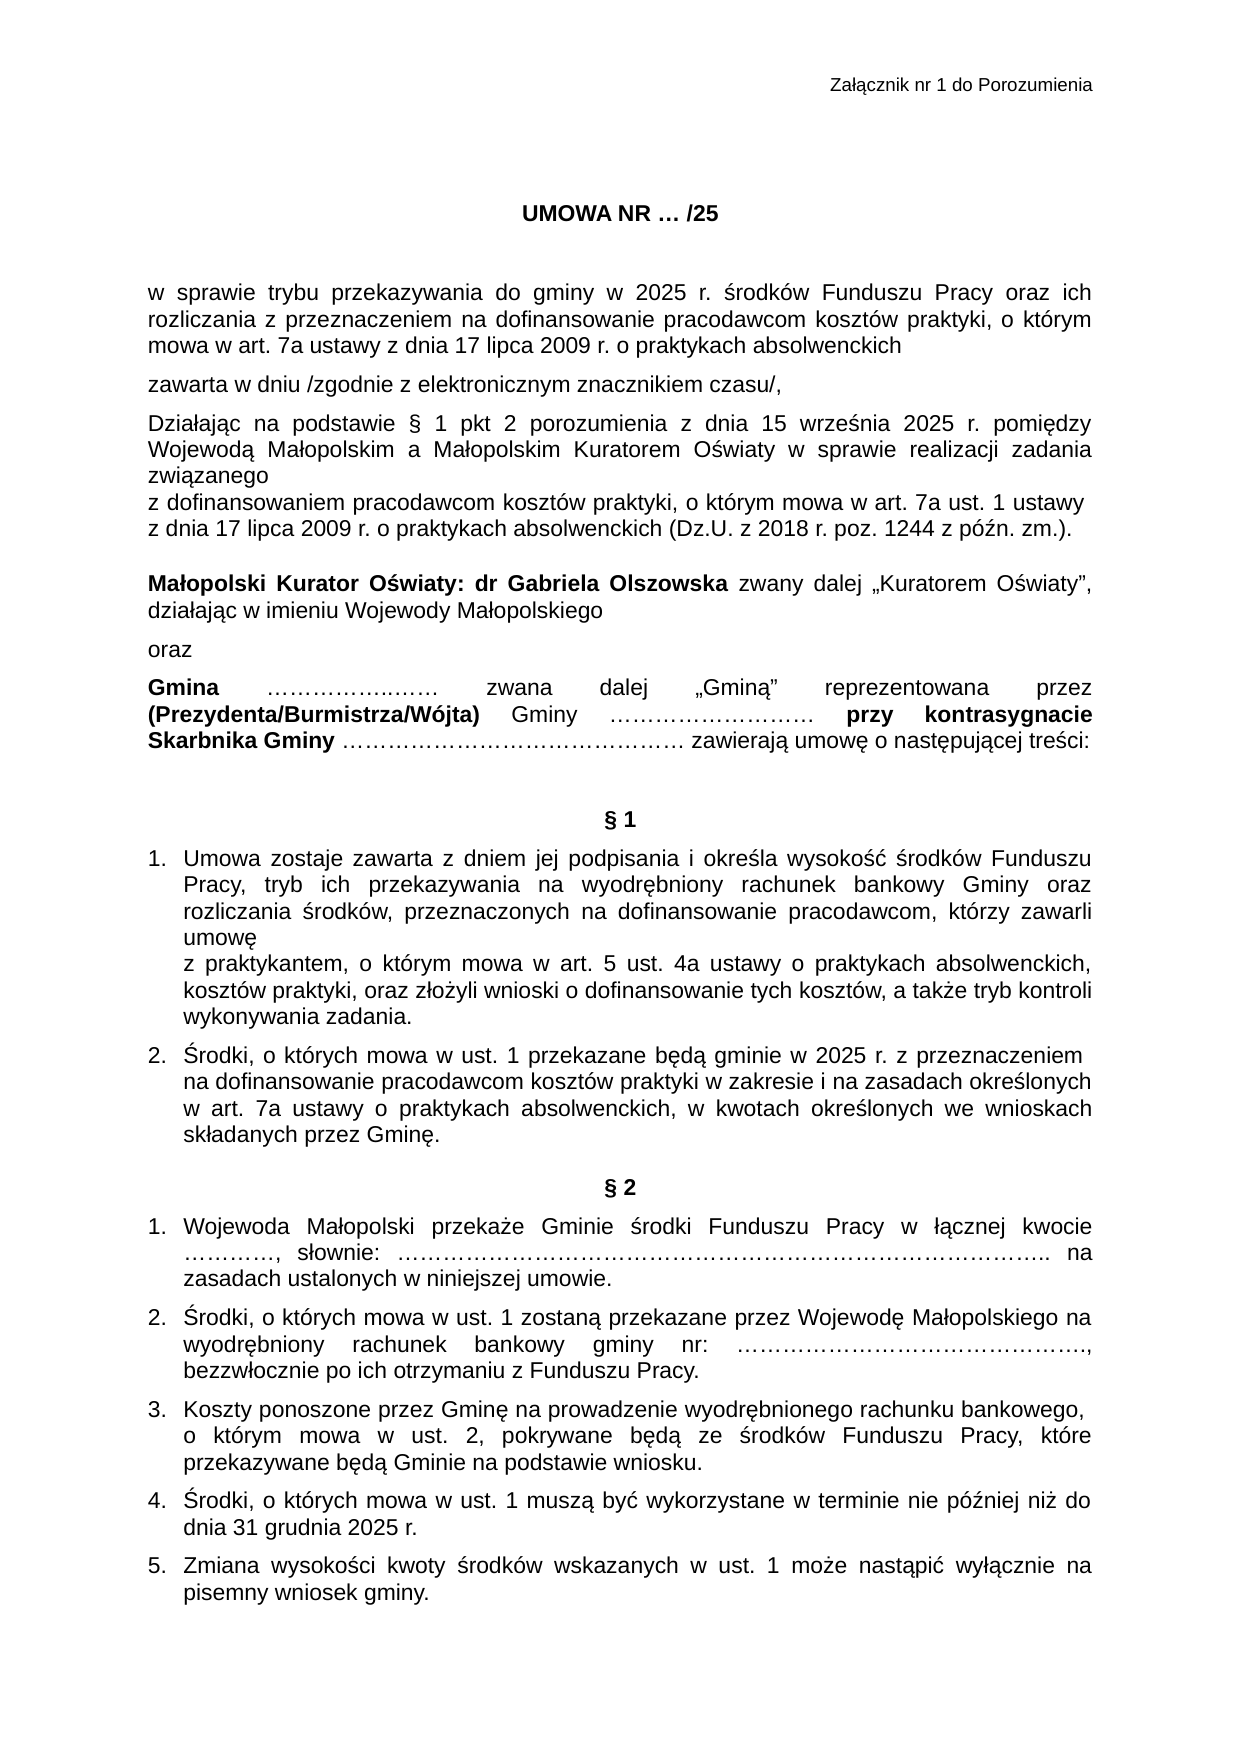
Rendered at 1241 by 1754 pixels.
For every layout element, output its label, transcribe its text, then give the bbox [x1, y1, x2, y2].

text zawarta w dniu /zgodnie z elektronicznym znacznikiem czasu/, [148, 371, 1093, 397]
list Wojewoda Małopolski przekaże Gminie środki Funduszu Pracy w łącznej kwocie …………, słownie: ………………………………………………………………………….. na zasadach ustalonych w niniejszej umowie. [148, 1213, 1093, 1292]
text § 2 [148, 1174, 1093, 1200]
text oraz [148, 636, 1093, 662]
text w sprawie trybu przekazywania do gminy w 2025 r. środków Funduszu Pracy oraz ich rozliczania z przeznaczeniem na dofinansowanie pracodawcom kosztów praktyki, o którym mowa w art. 7a ustawy z dnia 17 lipca 2009 r. o praktykach absolwenckich [148, 279, 1093, 358]
list Środki, o których mowa w ust. 1 muszą być wykorzystane w terminie nie później niż do dnia 31 grudnia 2025 r. [148, 1487, 1093, 1540]
text Gmina ……………..…… zwana dalej „Gminą” reprezentowana przez (Prezydenta/Burmistrza/Wójta) Gminy ……………………… przy kontrasygnacie Skarbnika Gminy ……………………………………… zawierają umowę o następującej treści: [148, 674, 1093, 753]
list Umowa zostaje zawarta z dniem jej podpisania i określa wysokość środków Funduszu Pracy, tryb ich przekazywania na wyodrębniony rachunek bankowy Gminy oraz rozliczania środków, przeznaczonych na dofinansowanie pracodawcom, którzy zawarli umowę z praktykantem, o którym mowa w art. 5 ust. 4a ustawy o praktykach absolwenckich, kosztów praktyki, oraz złożyli wnioski o dofinansowanie tych kosztów, a także tryb kontroli wykonywania zadania. [148, 845, 1093, 1029]
text UMOWA NR … /25 [148, 200, 1093, 227]
list Środki, o których mowa w ust. 1 zostaną przekazane przez Wojewodę Małopolskiego na wyodrębniony rachunek bankowy gminy nr: ………………………………………., bezzwłocznie po ich otrzymaniu z Funduszu Pracy. [148, 1304, 1093, 1383]
text § 1 [148, 806, 1093, 832]
list Koszty ponoszone przez Gminę na prowadzenie wyodrębnionego rachunku bankowego, o którym mowa w ust. 2, pokrywane będą ze środków Funduszu Pracy, które przekazywane będą Gminie na podstawie wniosku. [148, 1396, 1093, 1475]
text Małopolski Kurator Oświaty: dr Gabriela Olszowska zwany dalej „Kuratorem Oświaty”, działając w imieniu Wojewody Małopolskiego [148, 570, 1093, 623]
list Środki, o których mowa w ust. 1 przekazane będą gminie w 2025 r. z przeznaczeniem na dofinansowanie pracodawcom kosztów praktyki w zakresie i na zasadach określonych w art. 7a ustawy o praktykach absolwenckich, w kwotach określonych we wnioskach składanych przez Gminę. [148, 1042, 1093, 1147]
text Działając na podstawie § 1 pkt 2 porozumienia z dnia 15 września 2025 r. pomiędzy Wojewodą Małopolskim a Małopolskim Kuratorem Oświaty w sprawie realizacji zadania związanego z dofinansowaniem pracodawcom kosztów praktyki, o którym mowa w art. 7a ust. 1 ustawy z dnia 17 lipca 2009 r. o praktykach absolwenckich (Dz.U. z 2018 r. poz. 1244 z późn. zm.). [148, 410, 1093, 542]
list Zmiana wysokości kwoty środków wskazanych w ust. 1 może nastąpić wyłącznie na pisemny wniosek gminy. [148, 1552, 1093, 1605]
